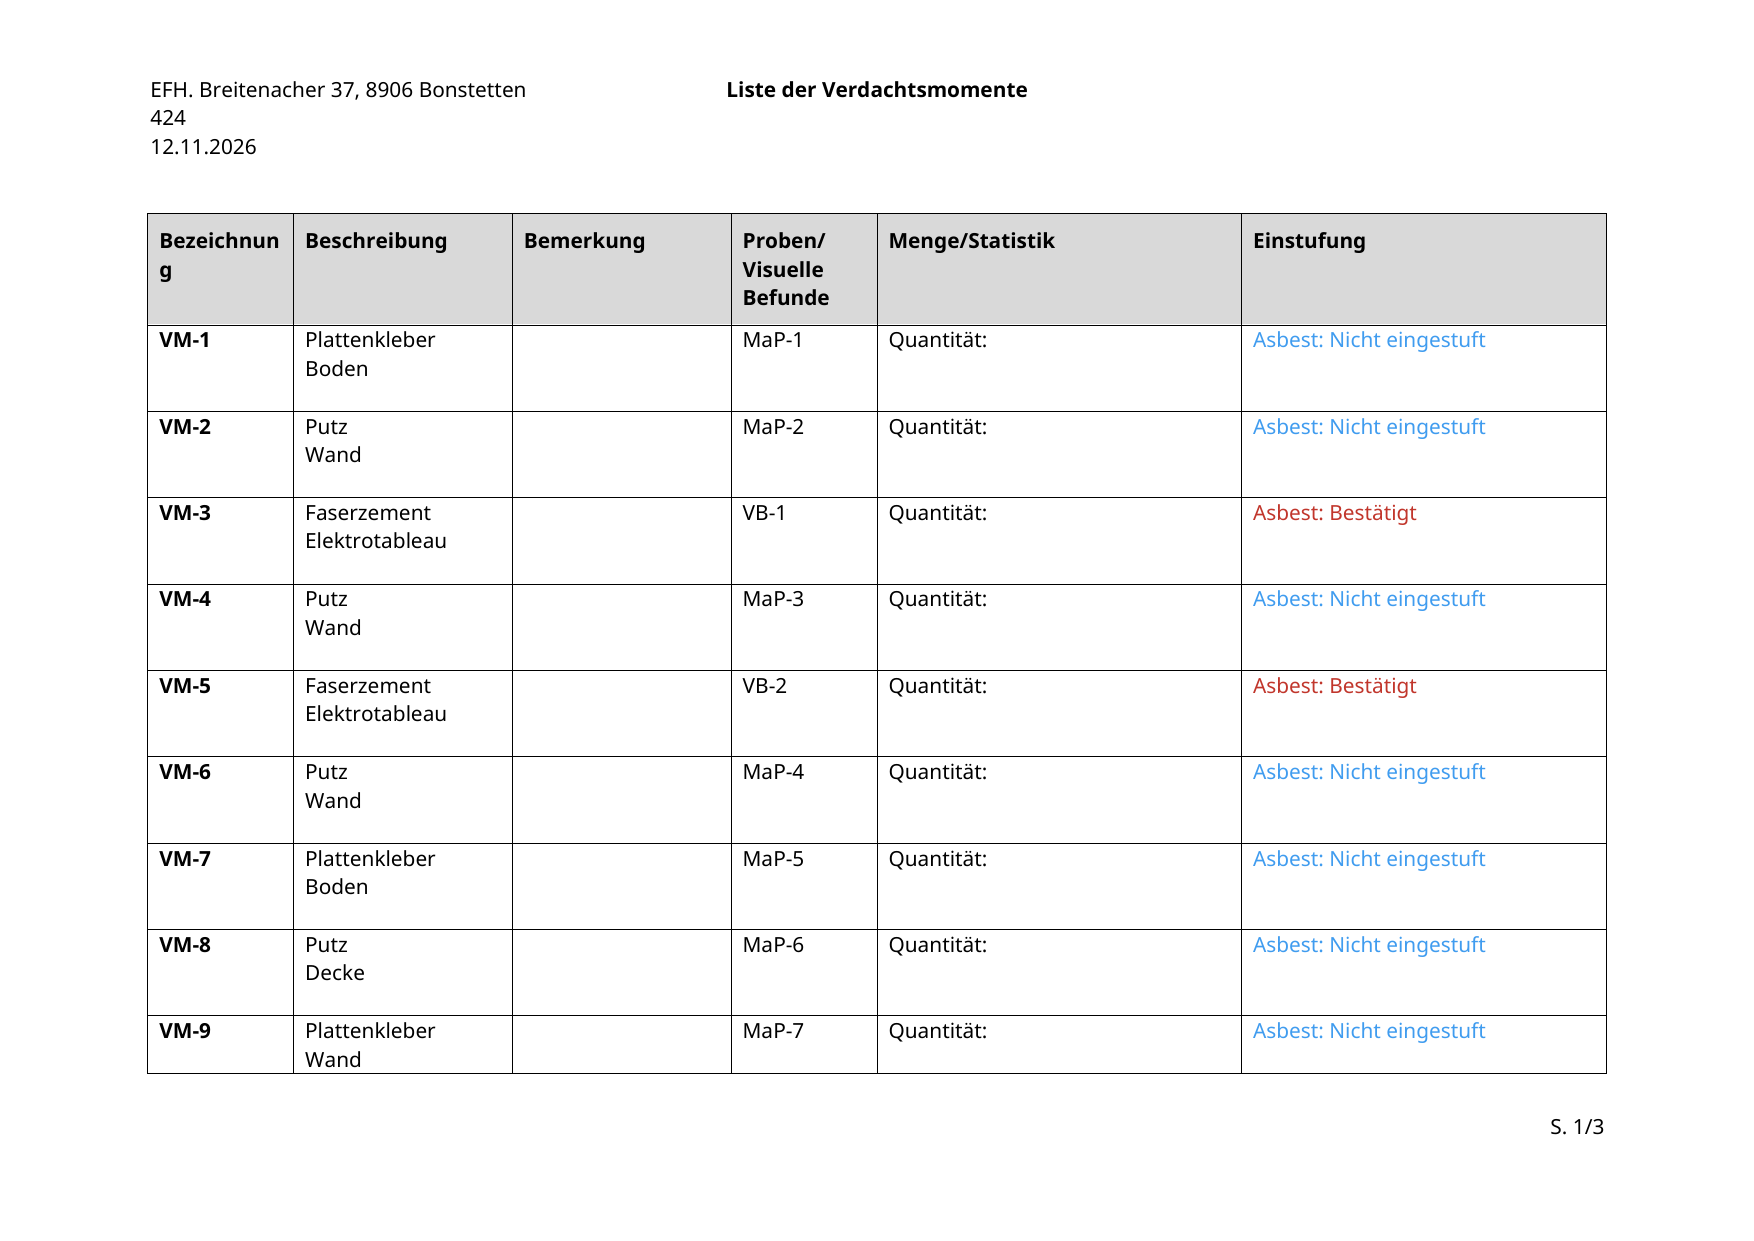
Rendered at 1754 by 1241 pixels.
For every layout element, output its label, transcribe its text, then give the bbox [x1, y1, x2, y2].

table_cell VM-3 [148, 498, 293, 583]
table_cell VM-5 [148, 671, 293, 756]
table_cell Plattenkleber Wand [294, 1016, 512, 1073]
table_header Menge/Statistik [878, 214, 1241, 324]
table_cell Quantität: [878, 844, 1241, 929]
table_cell MaP-1 [732, 326, 877, 411]
table_cell [513, 757, 731, 843]
table_cell MaP-6 [732, 930, 877, 1015]
table_cell Quantität: [878, 757, 1241, 843]
table_cell Putz Decke [294, 930, 512, 1015]
table_cell [513, 1016, 731, 1073]
table_cell Plattenkleber Boden [294, 844, 512, 929]
table_header Bezeichnung [148, 214, 293, 324]
table_cell VB-1 [732, 498, 877, 583]
table_cell [513, 412, 731, 497]
table_cell VM-7 [148, 844, 293, 929]
table_cell Asbest: Nicht eingestuft [1242, 757, 1606, 843]
table_cell Asbest: Nicht eingestuft [1242, 412, 1606, 497]
table_cell VM-4 [148, 585, 293, 670]
table_cell VB-2 [732, 671, 877, 756]
table_cell Quantität: [878, 585, 1241, 670]
table_cell VM-2 [148, 412, 293, 497]
table_header Einstufung [1242, 214, 1606, 324]
table_cell Quantität: [878, 412, 1241, 497]
table_cell Asbest: Nicht eingestuft [1242, 326, 1606, 411]
table_header Bemerkung [513, 214, 731, 324]
table_cell MaP-7 [732, 1016, 877, 1073]
table_cell MaP-4 [732, 757, 877, 843]
table_cell Quantität: [878, 498, 1241, 583]
table_cell Putz Wand [294, 585, 512, 670]
table_cell Asbest: Nicht eingestuft [1242, 930, 1606, 1015]
table_cell Faserzement Elektrotableau [294, 671, 512, 756]
table_cell Asbest: Bestätigt [1242, 671, 1606, 756]
table_header Proben/Visuelle Befunde [732, 214, 877, 324]
table_cell [513, 585, 731, 670]
table_cell MaP-5 [732, 844, 877, 929]
table_cell Quantität: [878, 1016, 1241, 1073]
table_cell [513, 671, 731, 756]
table_cell VM-9 [148, 1016, 293, 1073]
table_header Beschreibung [294, 214, 512, 324]
table_cell Putz Wand [294, 412, 512, 497]
table_cell Asbest: Nicht eingestuft [1242, 844, 1606, 929]
table_cell Quantität: [878, 326, 1241, 411]
table_cell VM-1 [148, 326, 293, 411]
table_cell Faserzement Elektrotableau [294, 498, 512, 583]
table_cell Asbest: Bestätigt [1242, 498, 1606, 583]
table_cell MaP-2 [732, 412, 877, 497]
table_cell Quantität: [878, 671, 1241, 756]
table_cell [513, 498, 731, 583]
table_cell MaP-3 [732, 585, 877, 670]
table_cell [513, 844, 731, 929]
table_cell VM-8 [148, 930, 293, 1015]
table_cell Asbest: Nicht eingestuft [1242, 1016, 1606, 1073]
table_cell [513, 326, 731, 411]
table_cell [513, 930, 731, 1015]
table_cell Quantität: [878, 930, 1241, 1015]
table_cell Plattenkleber Boden [294, 326, 512, 411]
table_cell Putz Wand [294, 757, 512, 843]
table_cell VM-6 [148, 757, 293, 843]
table_cell Asbest: Nicht eingestuft [1242, 585, 1606, 670]
